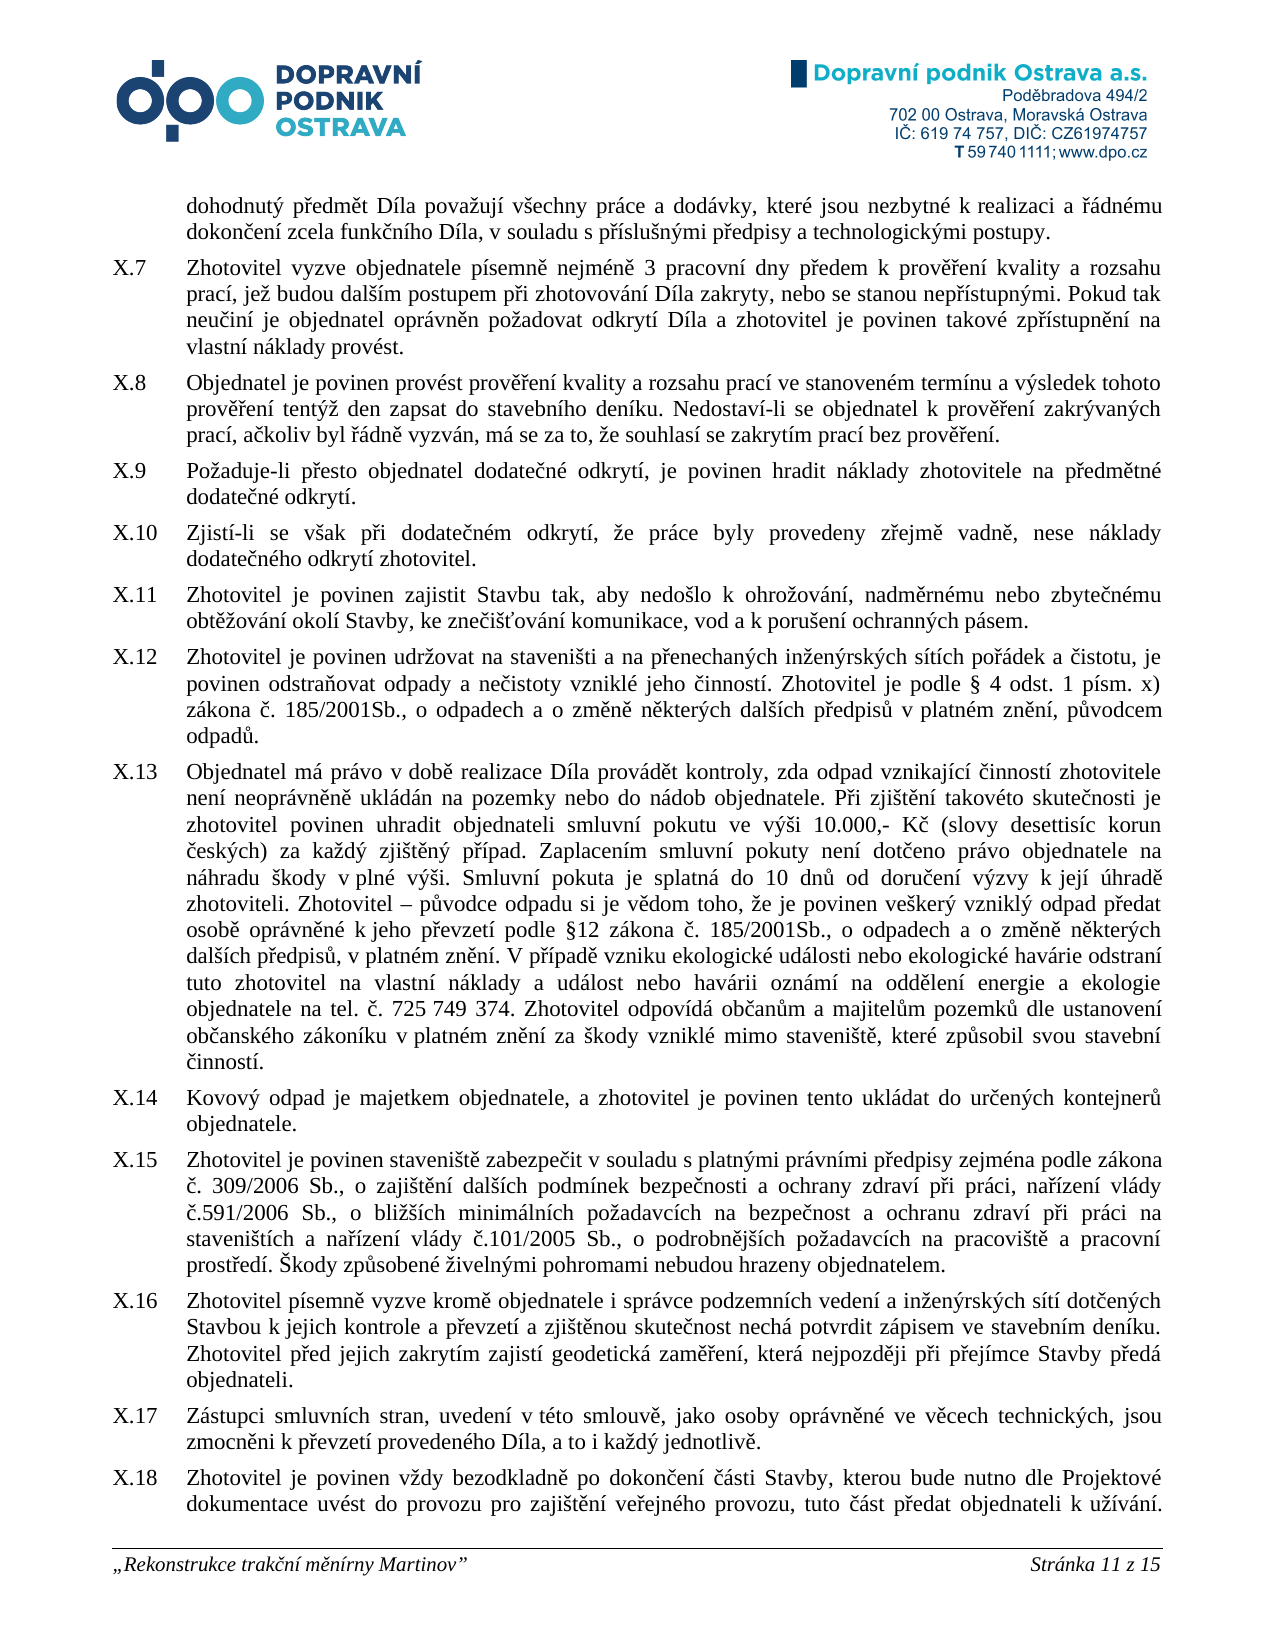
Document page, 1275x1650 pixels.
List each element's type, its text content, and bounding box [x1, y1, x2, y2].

list Zhotovitel písemně vyzve kromě objednatele i správce podzemních vedení a inženýrských sítí dotčených Stavbou k jejich kontrole a převzetí a zjištěnou skutečnost nechá potvrdit zápisem ve stavebním deníku. Zhotovitel před jejich zakrytím zajistí geodetická zaměření, která nejpozději při přejímce Stavby předá objednateli. [112, 1287, 1163, 1392]
list Zhotovitel je povinen udržovat na staveništi a na přenechaných inženýrských sítích pořádek a čistotu, je povinen odstraňovat odpady a nečistoty vzniklé jeho činností. Zhotovitel je podle § 4 odst. 1 písm. x) zákona č. 185/2001Sb., o odpadech a o změně některých dalších předpisů v platném znění, původcem odpadů. [112, 643, 1163, 749]
list Zhotovitel vyzve objednatele písemně nejméně 3 pracovní dny předem k prověření kvality a rozsahu prací, jež budou dalším postupem při zhotovování Díla zakryty, nebo se stanou nepřístupnými. Pokud tak neučiní je objednatel oprávněn požadovat odkrytí Díla a zhotovitel je povinen takové zpřístupnění na vlastní náklady provést. [112, 254, 1163, 359]
picture [791, 60, 1147, 161]
list Zhotovitel je povinen staveniště zabezpečit v souladu s platnými právními předpisy zejména podle zákona č. 309/2006 Sb., o zajištění dalších podmínek bezpečnosti a ochrany zdraví při práci, nařízení vlády č.591/2006 Sb., o bližších minimálních požadavcích na bezpečnost a ochranu zdraví při práci na staveništích a nařízení vlády č.101/2005 Sb., o podrobnějších požadavcích na pracoviště a pracovní prostředí. Škody způsobené živelnými pohromami nebudou hrazeny objednatelem. [112, 1146, 1163, 1278]
list Zástupci smluvních stran, uvedení v této smlouvě, jako osoby oprávněné ve věcech technických, jsou zmocněni k převzetí provedeného Díla, a to i každý jednotlivě. [112, 1402, 1163, 1454]
list Požaduje-li přesto objednatel dodatečné odkrytí, je povinen hradit náklady zhotovitele na předmětné dodatečné odkrytí. [112, 457, 1163, 510]
list Objednatel má právo v době realizace Díla provádět kontroly, zda odpad vznikající činností zhotovitele není neoprávněně ukládán na pozemky nebo do nádob objednatele. Při zjištění takovéto skutečnosti je zhotovitel povinen uhradit objednateli smluvní pokutu ve výši 10.000,- Kč (slovy desettisíc korun českých) za každý zjištěný případ. Zaplacením smluvní pokuty není dotčeno právo objednatele na náhradu škody v plné výši. Smluvní pokuta je splatná do 10 dnů od doručení výzvy k její úhradě zhotoviteli. Zhotovitel – původce odpadu si je vědom toho, že je povinen veškerý vzniklý odpad předat osobě oprávněné k jeho převzetí podle §12 zákona č. 185/2001Sb., o odpadech a o změně některých dalších předpisů, v platném znění. V případě vzniku ekologické události nebo ekologické havárie odstraní tuto zhotovitel na vlastní náklady a událost nebo havárii oznámí na oddělení energie a ekologie objednatele na tel. č. 725 749 374. Zhotovitel odpovídá občanům a majitelům pozemků dle ustanovení občanského zákoníku v platném znění za škody vzniklé mimo staveniště, které způsobil svou stavební činností. [112, 758, 1163, 1074]
picture [116, 60, 423, 142]
list Kovový odpad je majetkem objednatele, a zhotovitel je povinen tento ukládat do určených kontejnerů objednatele. [112, 1084, 1163, 1136]
list Objednatel je povinen provést prověření kvality a rozsahu prací ve stanoveném termínu a výsledek tohoto prověření tentýž den zapsat do stavebního deníku. Nedostaví-li se objednatel k prověření zakrývaných prací, ačkoliv byl řádně vyzván, má se za to, že souhlasí se zakrytím prací bez prověření. [112, 369, 1163, 448]
list Zhotovitel je povinen zajistit Stavbu tak, aby nedošlo k ohrožování, nadměrnému nebo zbytečnému obtěžování okolí Stavby, ke znečišťování komunikace, vod a k porušení ochranných pásem. [112, 581, 1163, 634]
list Zjistí-li se však při dodatečném odkrytí, že práce byly provedeny zřejmě vadně, nese náklady dodatečného odkrytí zhotovitel. [112, 519, 1163, 572]
